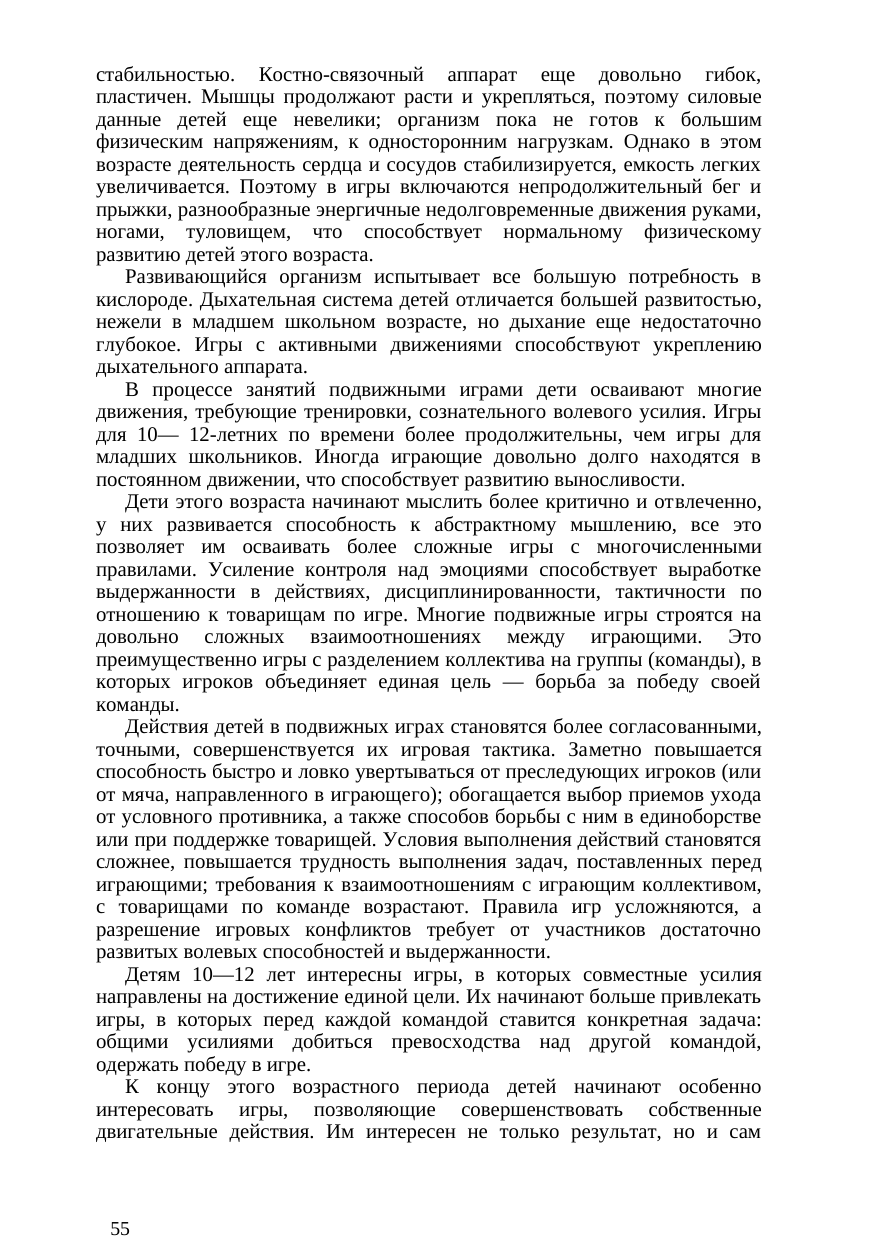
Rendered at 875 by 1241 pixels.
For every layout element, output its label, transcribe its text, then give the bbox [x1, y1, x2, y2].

text Действия детей в подвижных играх становятся более согласованными, точными, совершенствуется их игровая тактика. Заметно повышается способность быстро и ловко увертываться от преследующих игроков (или от мяча, направленного в играющего); обогащается выбор приемов ухода от условного противника, а также способов борьбы с ним в единоборстве или при поддержке товарищей. Условия выполнения действий становятся сложнее, повышается трудность выполнения задач, поставленных перед играющими; требования к взаимоотношениям с играющим коллективом, с товарищами по команде возрастают. Правила игр усложняются, а разрешение игровых конфликтов требует от участников достаточно развитых волевых способностей и выдержанности. [96, 716, 762, 963]
text Развивающийся организм испытывает все большую потребность в кислороде. Дыхательная система детей отличается большей развитостью, нежели в младшем школьном возрасте, но дыхание еще недостаточно глубокое. Игры с активными движениями способствуют укреплению дыхательного аппарата. [96, 266, 762, 378]
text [96, 1076, 762, 1143]
text Дети этого возраста начинают мыслить более критично и отвлеченно, у них развивается способность к абстрактному мышлению, все это позволяет им осваивать более сложные игры с многочисленными правилами. Усиление контроля над эмоциями способствует выработке выдержанности в действиях, дисциплинированности, тактичности по отношению к товарищам по игре. Многие подвижные игры строятся на довольно сложных взаимоотношениях между играющими. Это преимущественно игры с разделением коллектива на группы (команды), в которых игроков объединяет единая цель — борьба за победу своей команды. [96, 491, 762, 716]
text В процессе занятий подвижными играми дети осваивают многие движения, требующие тренировки, сознательного волевого усилия. Игры для 10— 12-летних по времени более продолжительны, чем игры для младших школьников. Иногда играющие довольно долго находятся в постоянном движении, что способствует развитию выносливости. [96, 378, 762, 491]
text Детям 10—12 лет интересны игры, в которых совместные усилия направлены на достижение единой цели. Их начинают больше привлекать игры, в которых перед каждой командой ставится конкретная задача: общими усилиями добиться превосходства над другой командой, одержать победу в игре. [96, 963, 762, 1076]
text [96, 63, 762, 266]
